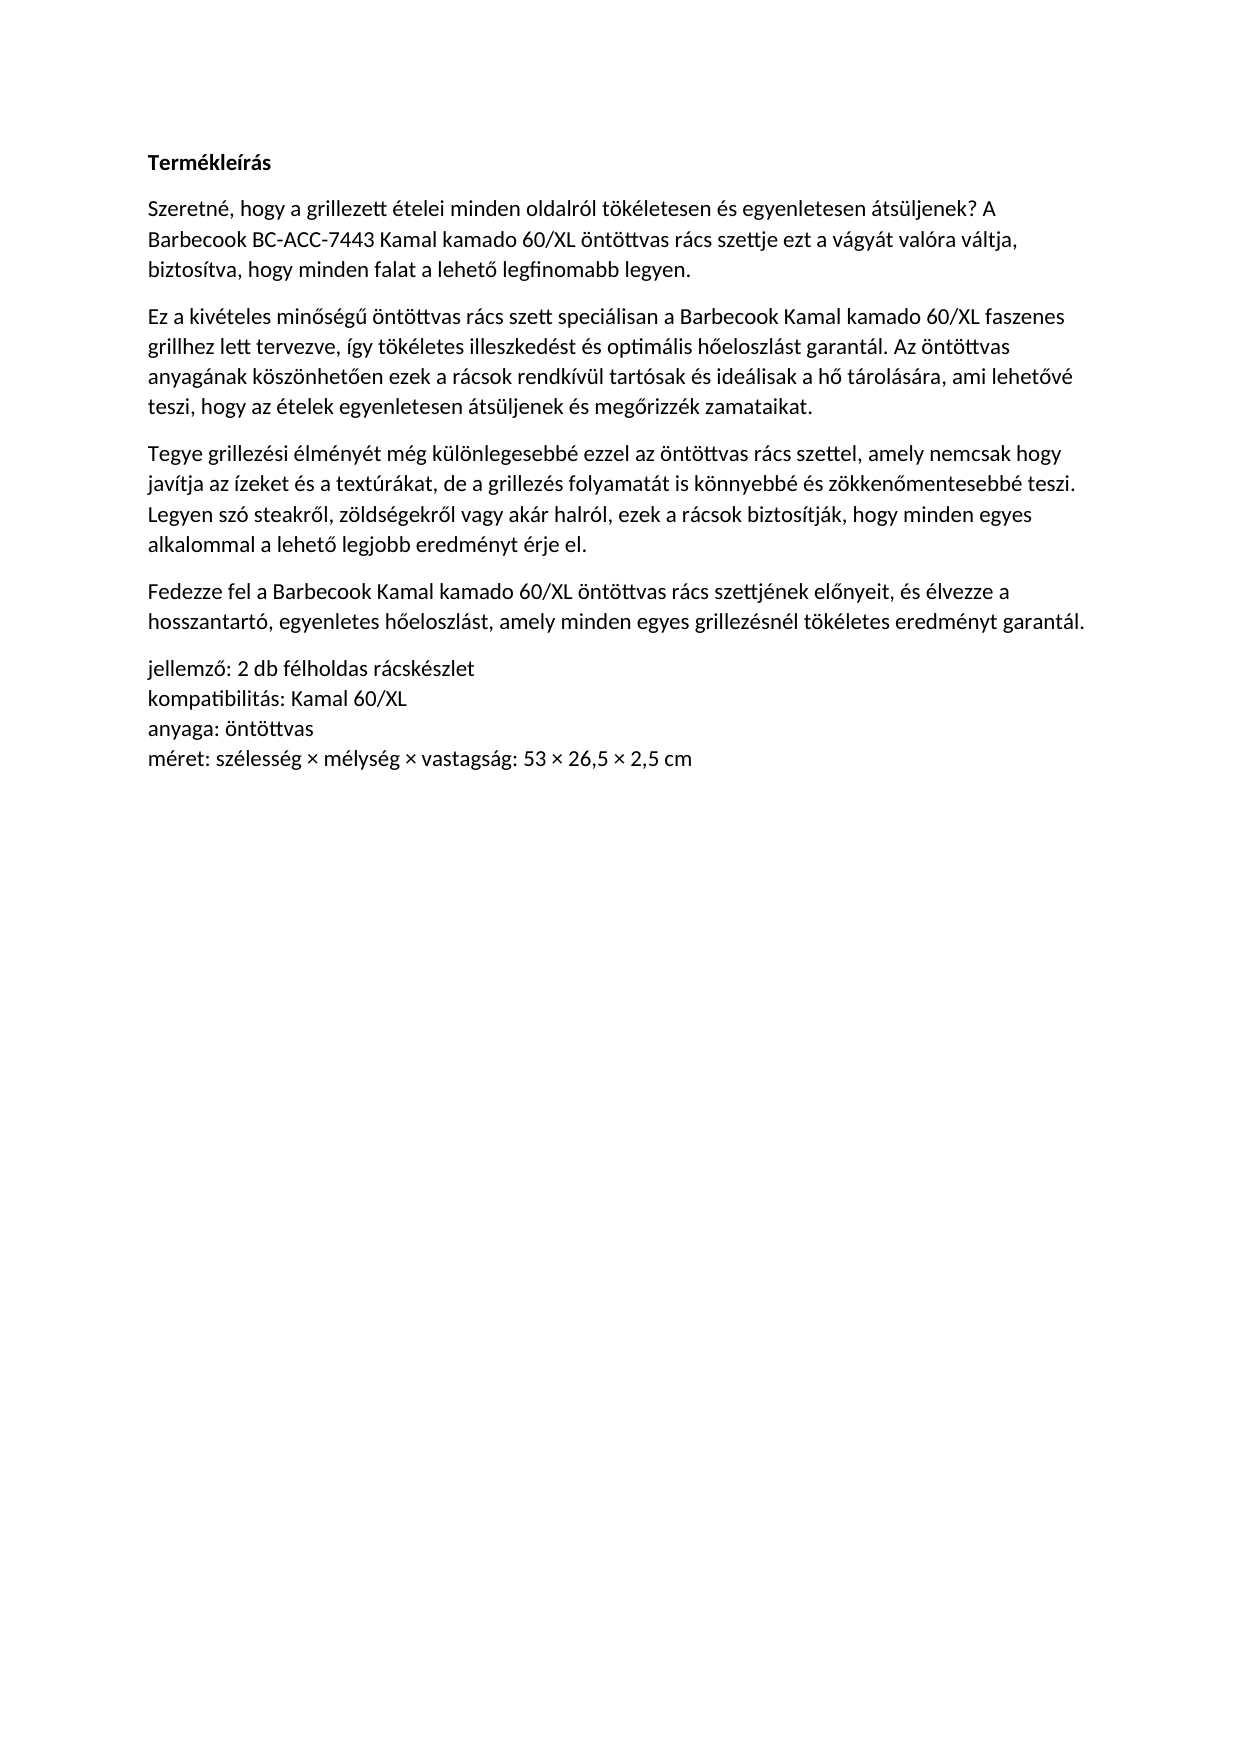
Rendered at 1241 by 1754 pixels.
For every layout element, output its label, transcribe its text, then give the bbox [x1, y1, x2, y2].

text jellemző: 2 db félholdas rácskészlet kompatibilitás: Kamal 60/XL anyaga: öntöttvas méret: szélesség × mélység × vastagság: 53 × 26,5 × 2,5 cm [148, 654, 1093, 772]
text Tegye grillezési élményét még különlegesebbé ezzel az öntöttvas rács szettel, amely nemcsak hogy javítja az ízeket és a textúrákat, de a grillezés folyamatát is könnyebbé és zökkenőmentesebbé teszi. Legyen szó steakről, zöldségekről vagy akár halról, ezek a rácsok biztosítják, hogy minden egyes alkalommal a lehető legjobb eredményt érje el. [148, 439, 1093, 558]
text Szeretné, hogy a grillezett ételei minden oldalról tökéletesen és egyenletesen átsüljenek? A Barbecook BC-ACC-7443 Kamal kamado 60/XL öntöttvas rács szettje ezt a vágyát valóra váltja, biztosítva, hogy minden falat a lehető legfinomabb legyen. [148, 194, 1093, 283]
text Termékleírás [148, 148, 1093, 176]
text Fedezze fel a Barbecook Kamal kamado 60/XL öntöttvas rács szettjének előnyeit, és élvezze a hosszantartó, egyenletes hőeloszlást, amely minden egyes grillezésnél tökéletes eredményt garantál. [148, 577, 1093, 635]
text Ez a kivételes minőségű öntöttvas rács szett speciálisan a Barbecook Kamal kamado 60/XL faszenes grillhez lett tervezve, így tökéletes illeszkedést és optimális hőeloszlást garantál. Az öntöttvas anyagának köszönhetően ezek a rácsok rendkívül tartósak és ideálisak a hő tárolására, ami lehetővé teszi, hogy az ételek egyenletesen átsüljenek és megőrizzék zamataikat. [148, 302, 1093, 420]
